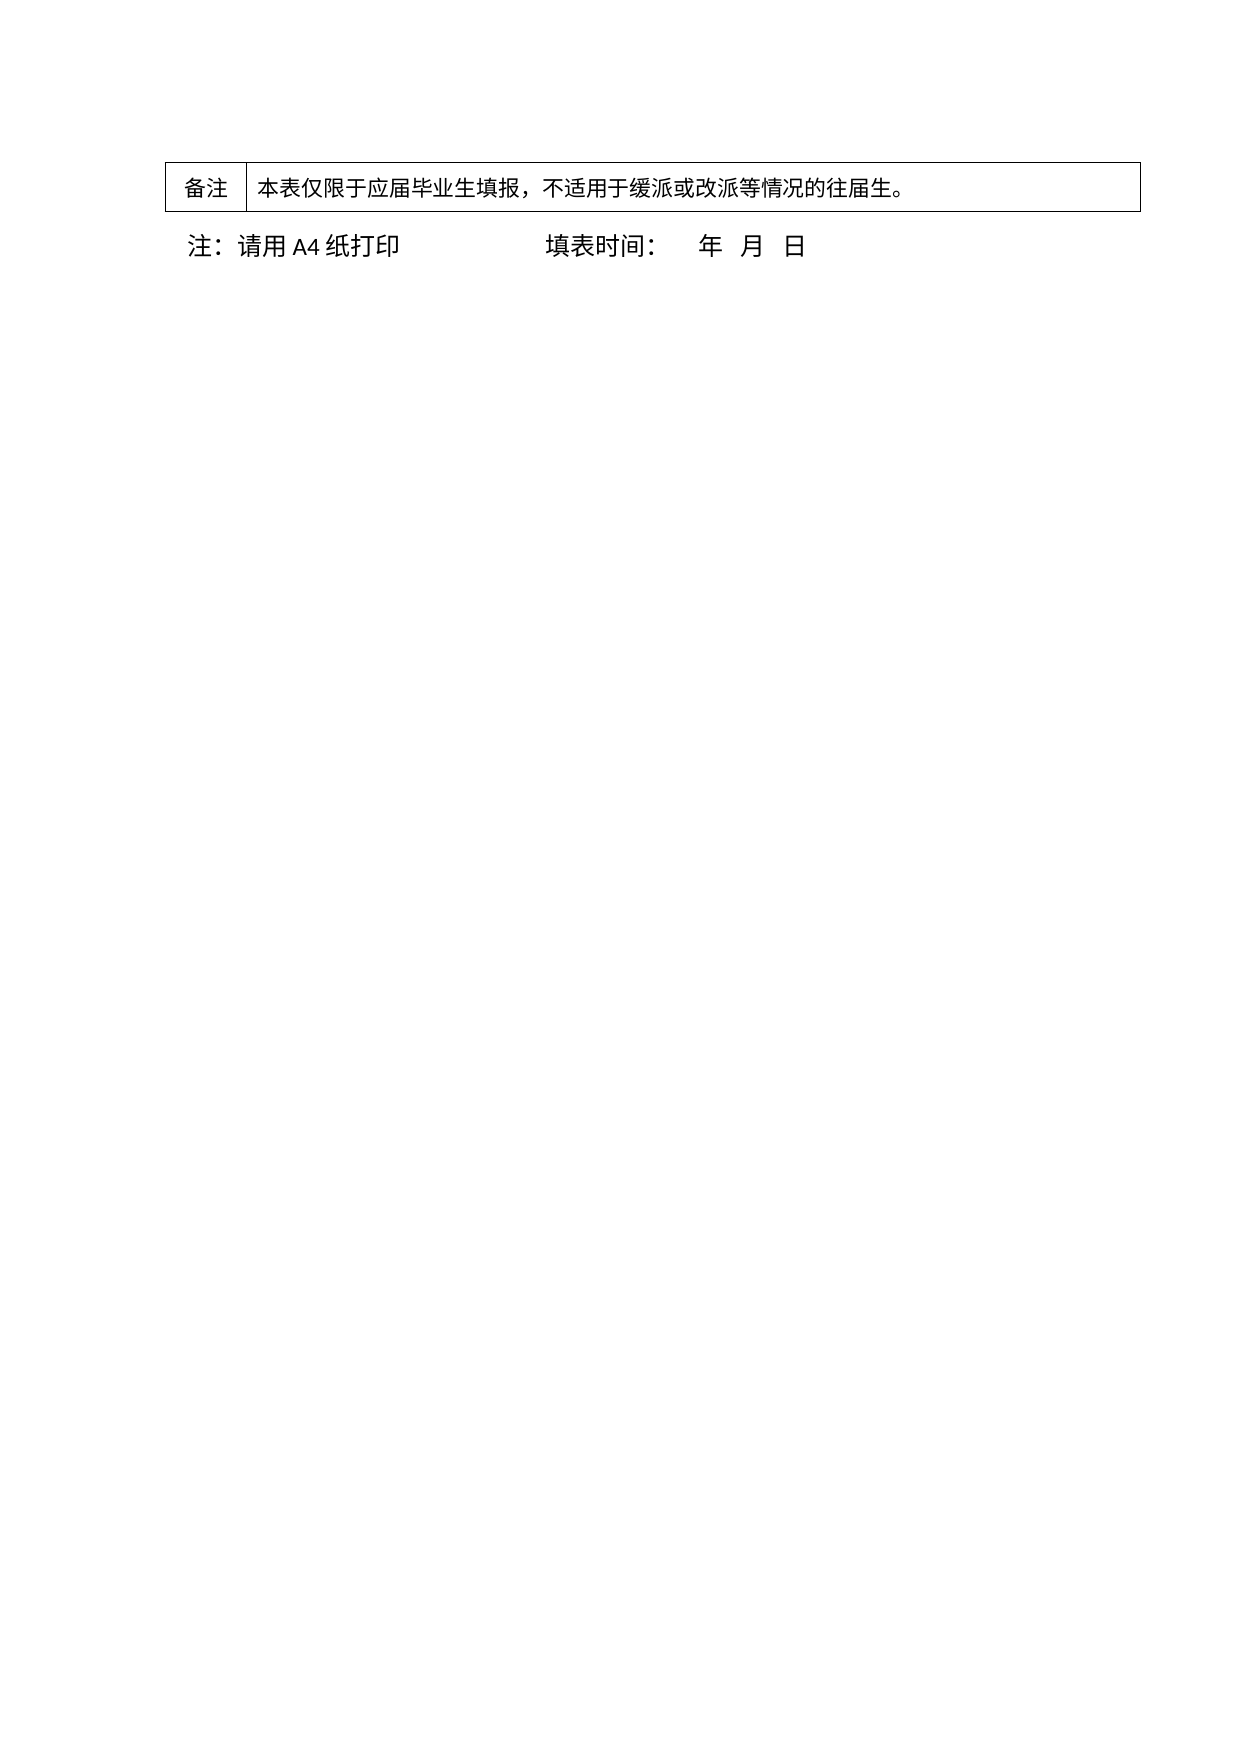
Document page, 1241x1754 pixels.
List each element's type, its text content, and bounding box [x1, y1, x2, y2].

text 注：请用A4纸打印 填表时间： 年 月 日 [187, 212, 1053, 277]
table_cell 本表仅限于应届毕业生填报，不适用于缓派或改派等情况的往届生。 [247, 163, 1140, 211]
table_cell 备注 [166, 163, 246, 211]
